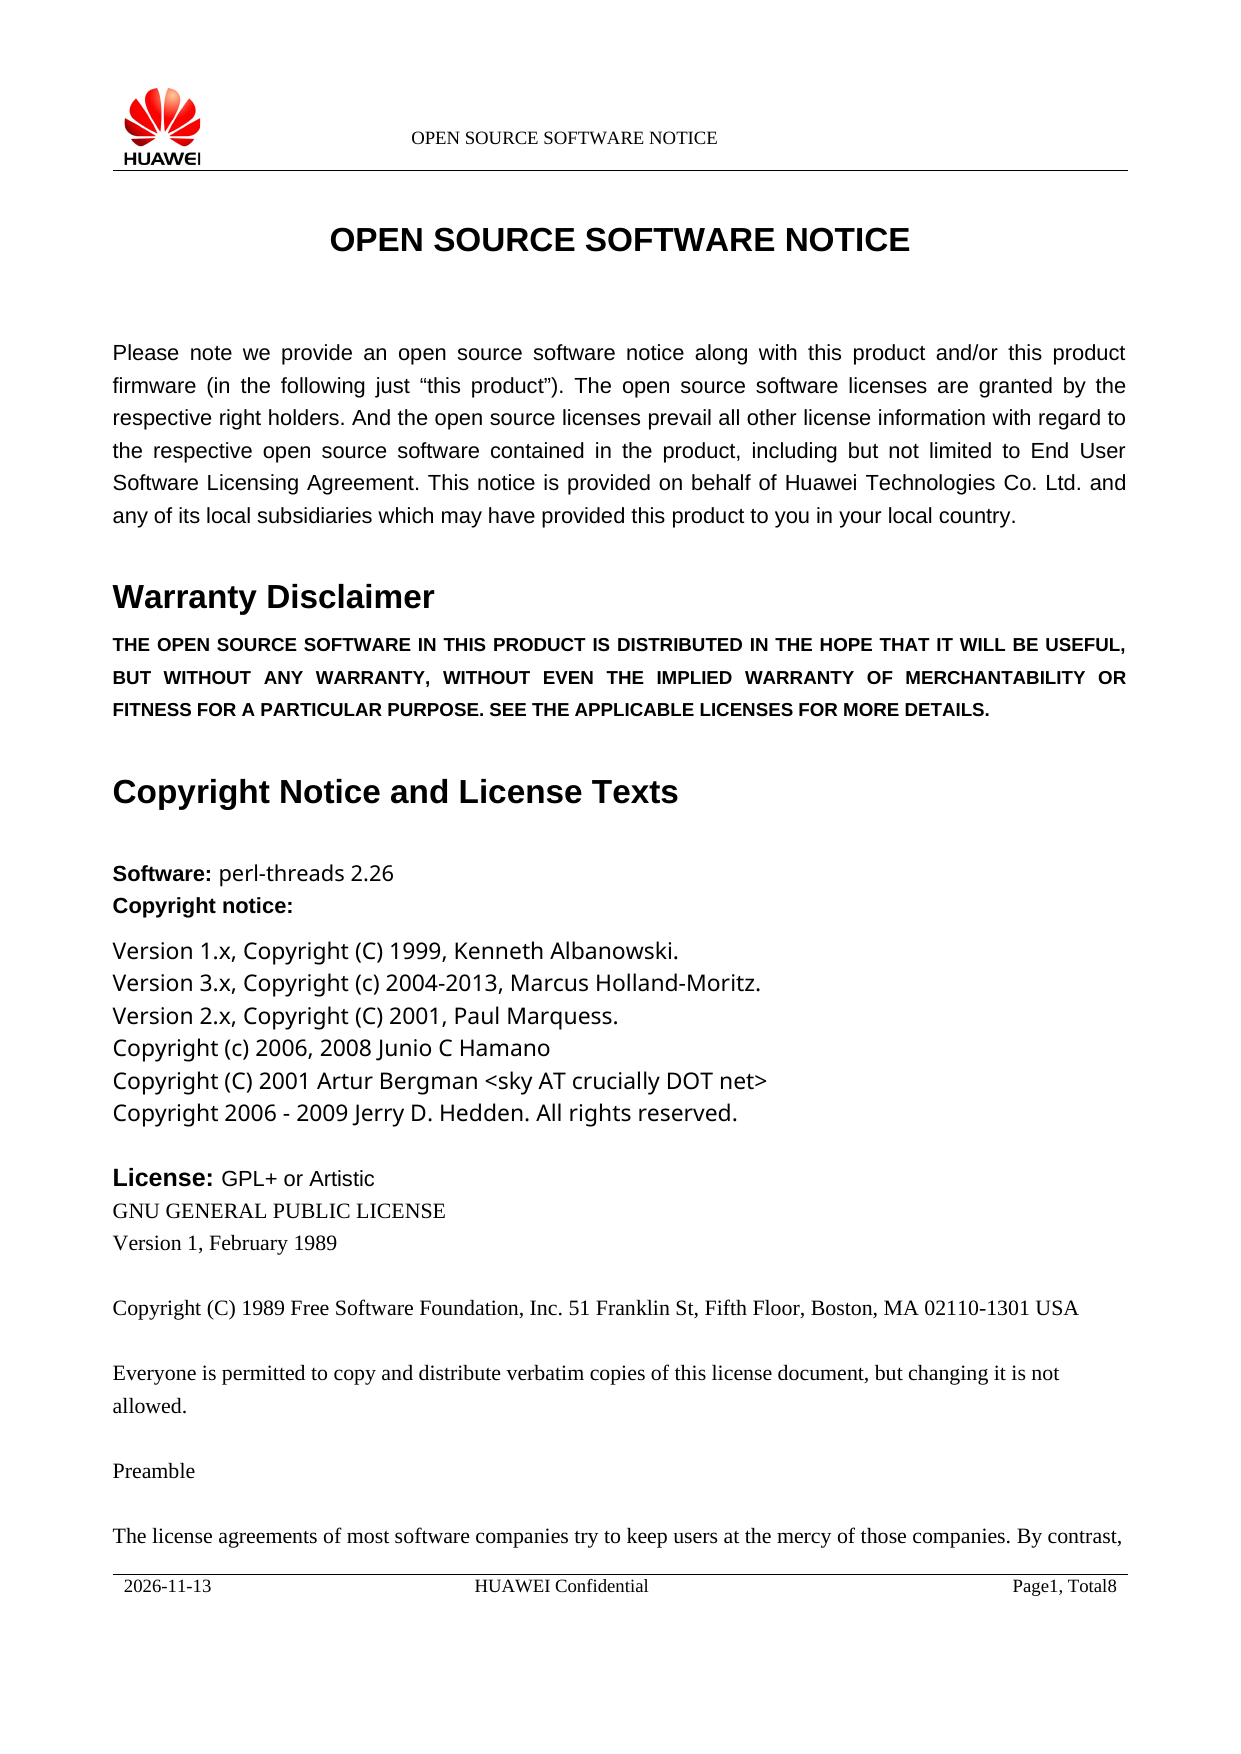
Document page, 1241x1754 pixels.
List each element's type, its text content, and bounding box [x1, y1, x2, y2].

text Copyright notice: [112, 889, 1128, 921]
text License: GPL+ or Artistic [112, 1161, 1128, 1194]
title Software: perl-threads 2.26 [112, 856, 1128, 889]
text Please note we provide an open source software notice along with this product and/or this product firmware (in the following just “this product”). The open source software licenses are granted by the respective right holders. And the open source licenses prevail all other license information with regard to the respective open source software contained in the product, including but not limited to End User Software Licensing Agreement. This notice is provided on behalf of Huawei Technologies Co. Ltd. and any of its local subsidiaries which may have provided this product to you in your local country. [112, 336, 1128, 531]
picture [124, 88, 201, 165]
text The open source software in this product is distributed in the hope that it will be useful, but WITHOUT ANY WARRANTY, without even the implied warranty of MERCHANTABILITY or FITNESS FOR A PARTICULAR PURPOSE. See the applicable licenses for more details. [112, 629, 1128, 726]
text Copyright Notice and License Texts [112, 759, 1128, 824]
text OPEN SOURCE SOFTWARE NOTICE [112, 206, 1128, 271]
text Version 1.x, Copyright (C) 1999, Kenneth Albanowski. Version 3.x, Copyright (c) 2004-2013, Marcus Holland-Moritz. Version 2.x, Copyright (C) 2001, Paul Marquess. Copyright (c) 2006, 2008 Junio C Hamano Copyright (C) 2001 Artur Bergman <sky AT crucially DOT net> Copyright 2006 - 2009 Jerry D. Hedden. All rights reserved. [112, 934, 1128, 1161]
text Warranty Disclaimer [112, 564, 1128, 629]
